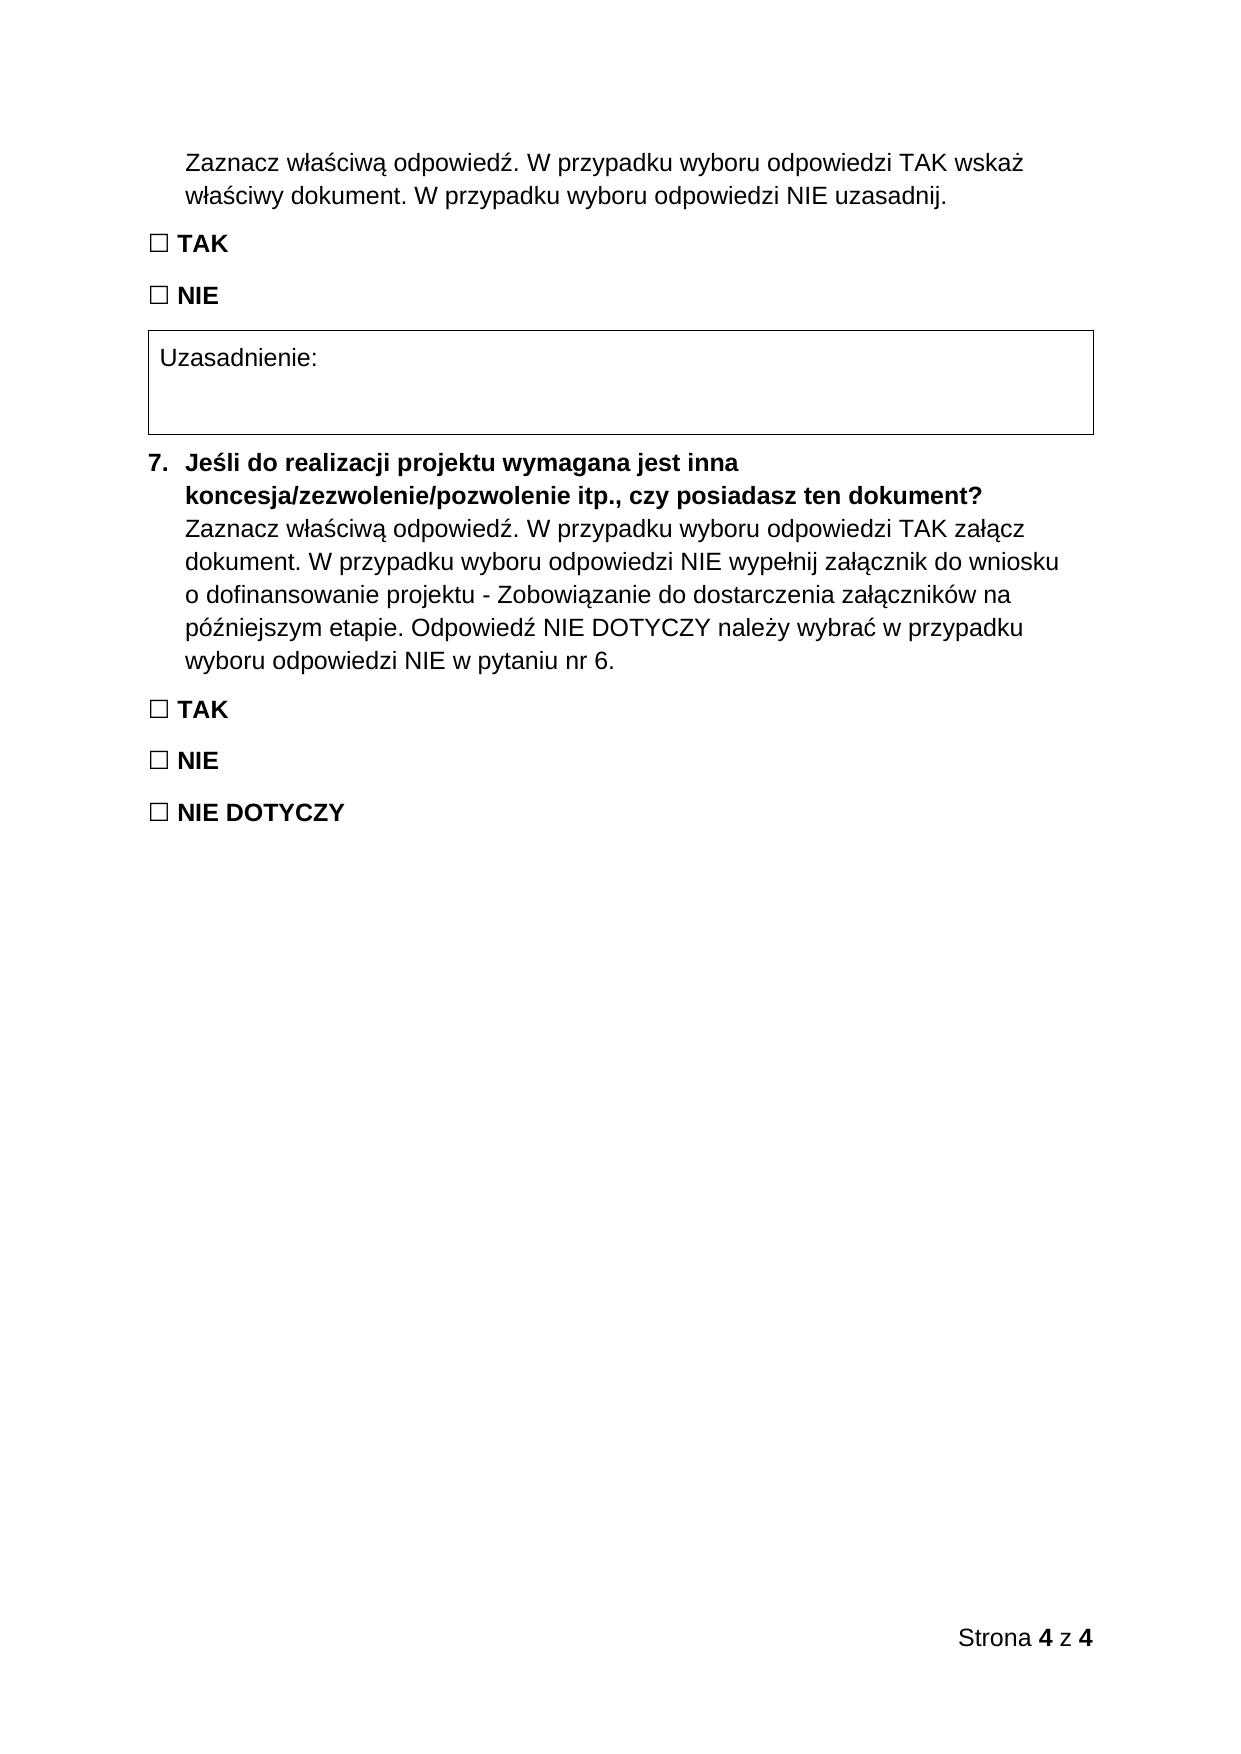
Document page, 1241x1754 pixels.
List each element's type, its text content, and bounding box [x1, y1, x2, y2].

text NIE [148, 278, 1093, 312]
table_header Uzasadnienie: [149, 331, 1093, 434]
list Zaznacz właściwą odpowiedź. W przypadku wyboru odpowiedzi TAK wskaż właściwy dokument. W przypadku wyboru odpowiedzi NIE uzasadnij. [185, 148, 1093, 209]
text TAK [148, 226, 1093, 260]
list Jeśli do realizacji projektu wymagana jest inna koncesja/zezwolenie/pozwolenie itp., czy posiadasz ten dokument? Zaznacz właściwą odpowiedź. W przypadku wyboru odpowiedzi TAK załącz dokument. W przypadku wyboru odpowiedzi NIE wypełnij załącznik do wniosku o dofinansowanie projektu - Zobowiązanie do dostarczenia załączników na późniejszym etapie. Odpowiedź NIE DOTYCZY należy wybrać w przypadku wyboru odpowiedzi NIE w pytaniu nr 6. [148, 448, 1093, 674]
text TAK [148, 691, 1093, 725]
text NIE DOTYCZY [148, 794, 1093, 829]
text NIE [148, 743, 1093, 777]
